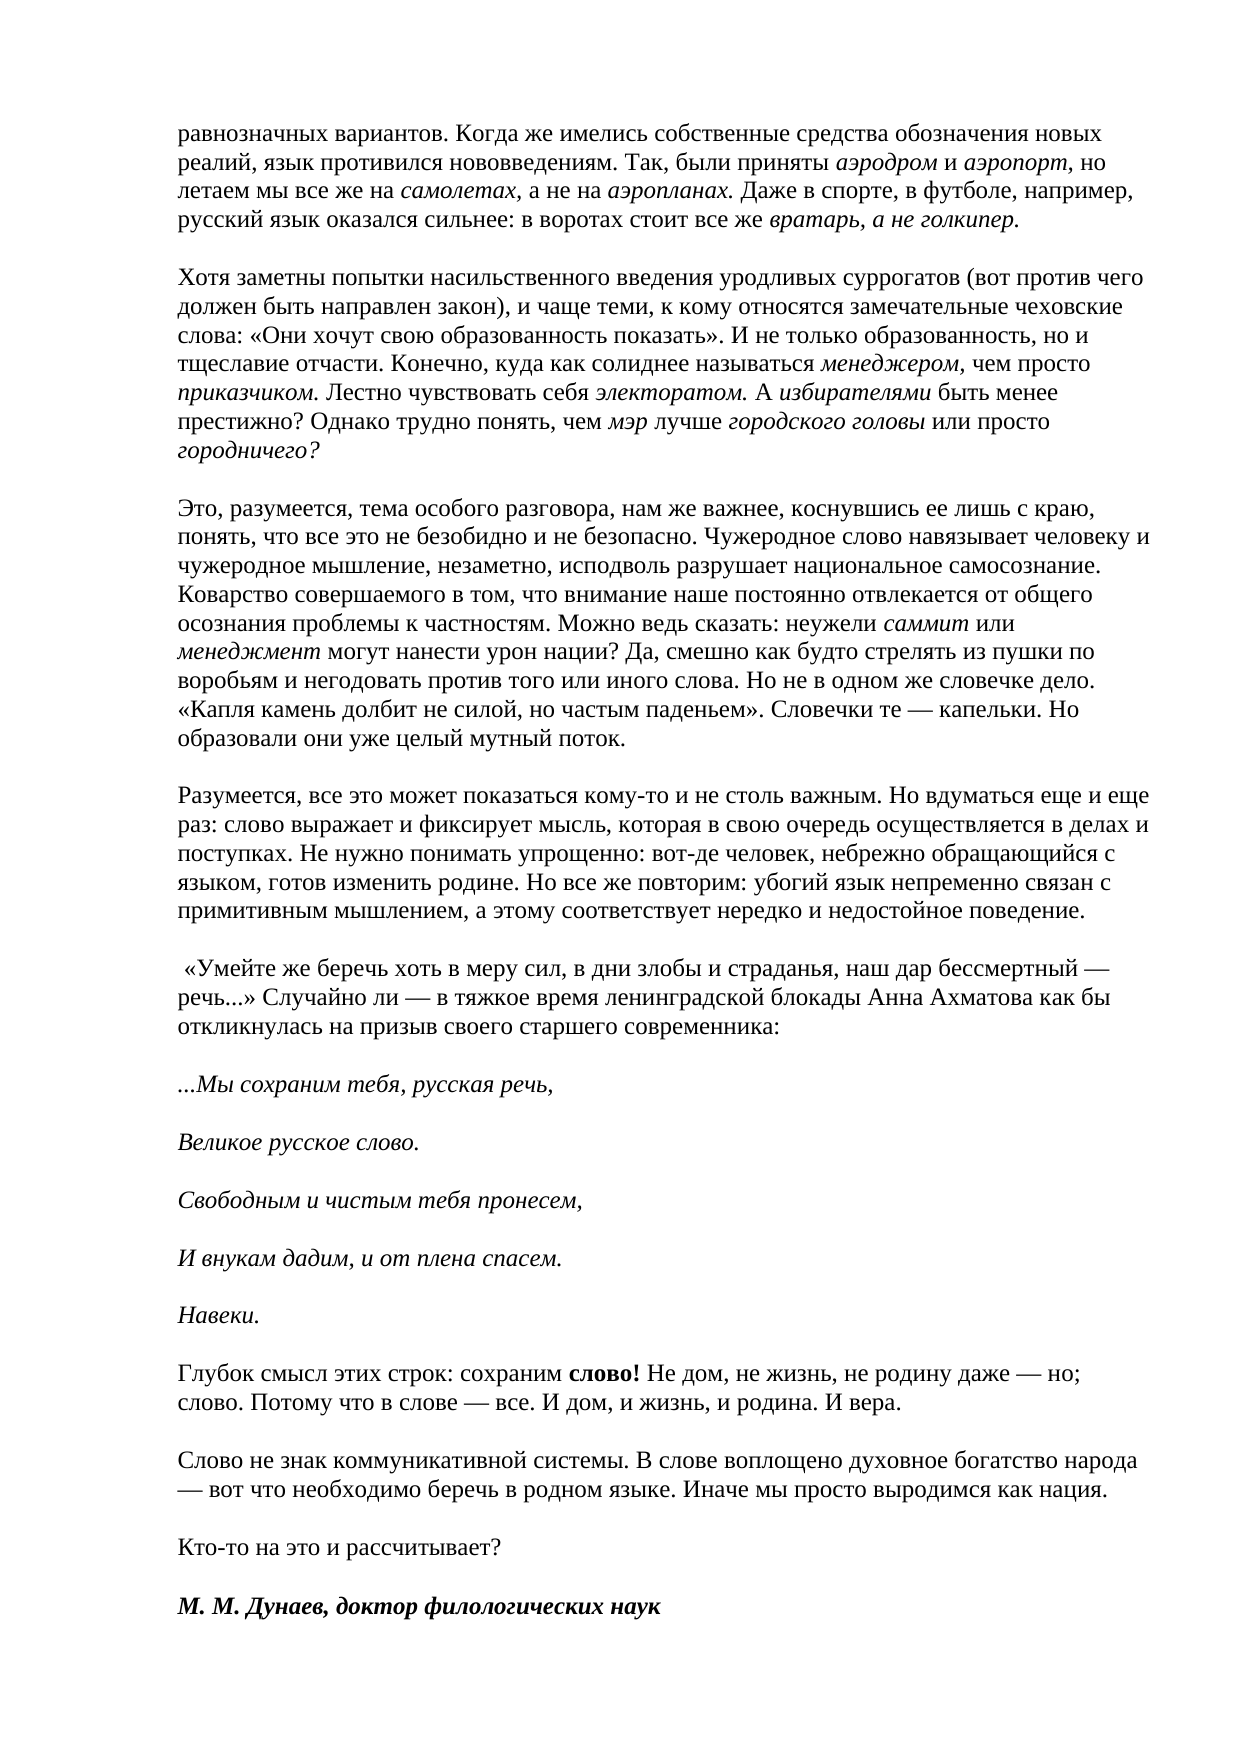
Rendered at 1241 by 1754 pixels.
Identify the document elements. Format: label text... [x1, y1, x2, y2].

text «Умейте же беречь хоть в меру сил, в дни злобы и страданья, наш дар бессмертный — речь...» Случайно ли — в тяжкое время ленинградской блокады Анна Ахматова как бы откликнулась на призыв своего старшего современника: [177, 953, 1152, 1040]
text Великое русское слово. [177, 1127, 1152, 1156]
text И внукам дадим, и от плена спасем. [177, 1243, 1152, 1271]
text Глубок смысл этих строк: сохраним слово! Не дом, не жизнь, не родину даже — но; слово. Потому что в слове — все. И дом, и жизнь, и родина. И вера. [177, 1358, 1152, 1416]
text Кто-то на это и рассчитывает? [177, 1532, 1152, 1561]
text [177, 118, 1152, 233]
text Слово не знак коммуникативной системы. В слове воплощено духовное богатство народа — вот что необходимо беречь в родном языке. Иначе мы просто выродимся как нация. [177, 1445, 1152, 1503]
text ...Мы сохраним тебя, русская речь, [177, 1069, 1152, 1098]
text Свободным и чистым тебя пронесем, [177, 1185, 1152, 1213]
text Хотя заметны попытки насильственного введения уродливых суррогатов (вот против чего должен быть направлен закон), и чаще теми, к кому относятся замечательные чеховские слова: «Они хочут свою образованность показать». И не только образованность, но и тщеславие отчасти. Конечно, куда как солиднее называться менеджером, чем просто приказчиком. Лестно чувствовать себя электоратом. А избирателями быть менее престижно? Однако трудно понять, чем мэр лучше городского головы или просто городничего? [177, 262, 1152, 463]
text Навеки. [177, 1301, 1152, 1329]
text Разумеется, все это может показаться кому-то и не столь важным. Но вдуматься еще и еще раз: слово выражает и фиксирует мысль, которая в свою очередь осуществляется в делах и поступках. Не нужно понимать упрощенно: вот-де человек, небрежно обращающийся с языком, готов изменить родине. Но все же повторим: убогий язык непременно связан с примитивным мышлением, а этому соответствует нередко и недостойное поведение. [177, 781, 1152, 924]
table_header М. М. Дунаев, доктор филологических наук [176, 1590, 668, 1622]
text Это, разумеется, тема особого разговора, нам же важнее, коснувшись ее лишь с краю, понять, что все это не безобидно и не безопасно. Чужеродное слово навязывает человеку и чужеродное мышление, незаметно, исподволь разрушает национальное самосознание. Коварство совершаемого в том, что внимание наше постоянно отвлекается от общего осознания проблемы к частностям. Можно ведь сказать: неужели саммит или менеджмент могут нанести урон нации? Да, смешно как будто стрелять из пушки по воробьям и негодовать против того или иного слова. Но не в одном же словечке дело. «Капля камень долбит не силой, но частым паденьем». Словечки те — капельки. Но образовали они уже целый мутный поток. [177, 493, 1152, 751]
